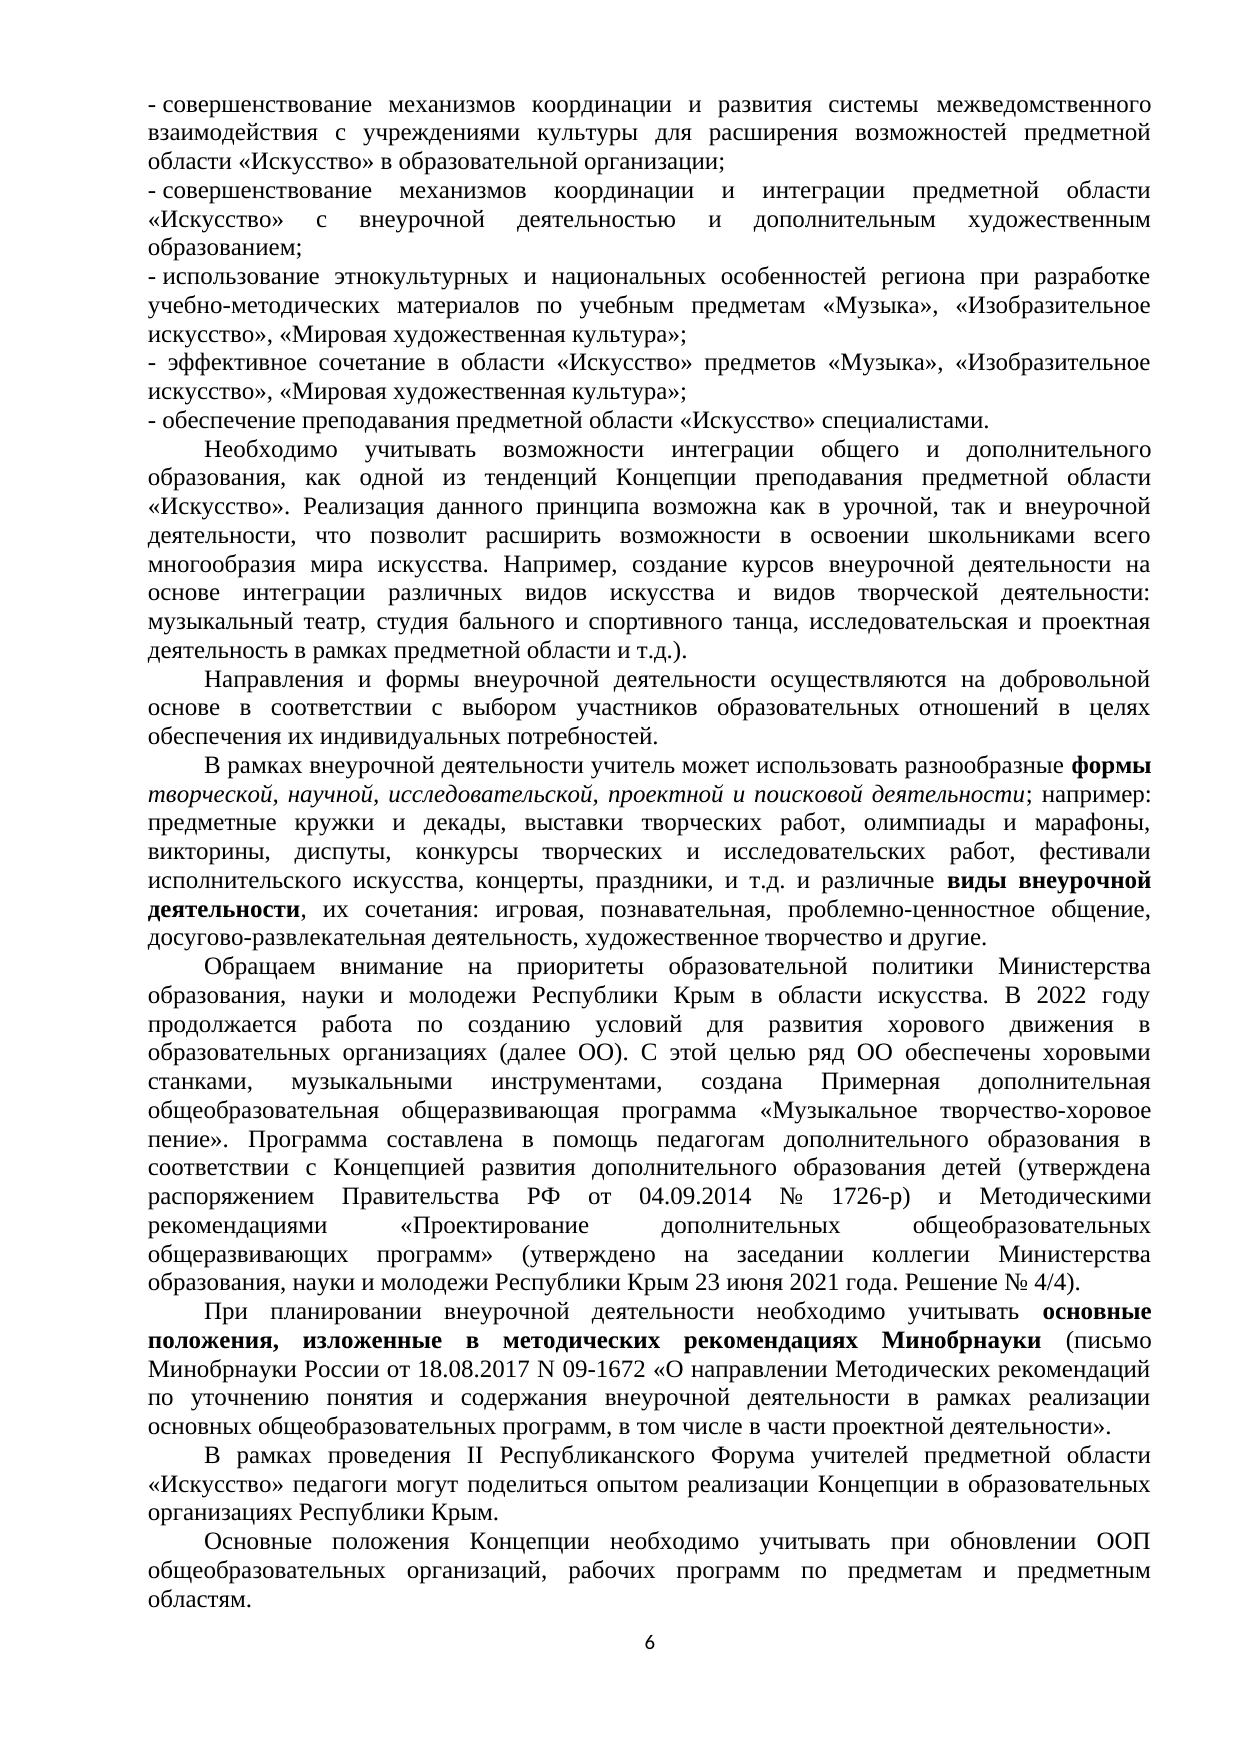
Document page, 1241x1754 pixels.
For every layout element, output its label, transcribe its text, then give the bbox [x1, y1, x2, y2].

text В рамках проведения II Республиканского Форума учителей предметной области «Искусство» педагоги могут поделиться опытом реализации Концепции в образовательных организациях Республики Крым. [148, 1440, 1152, 1526]
text В рамках внеурочной деятельности учитель может использовать разнообразные формы творческой, научной, исследовательской, проектной и поисковой деятельности; например: предметные кружки и декады, выставки творческих работ, олимпиады и марафоны, викторины, диспуты, конкурсы творческих и исследовательских работ, фестивали исполнительского искусства, концерты, праздники, и т.д. и различные виды внеурочной деятельности, их сочетания: игровая, познавательная, проблемно-ценностное общение, досугово-развлекательная деятельность, художественное творчество и другие. [148, 750, 1152, 951]
text - совершенствование механизмов координации и развития системы межведомственного взаимодействия с учреждениями культуры для расширения возможностей предметной области «Искусство» в образовательной организации; [148, 89, 1152, 175]
text - использование этнокультурных и национальных особенностей региона при разработке учебно-методических материалов по учебным предметам «Музыка», «Изобразительное искусство», «Мировая художественная культура»; [148, 261, 1152, 347]
text Обращаем внимание на приоритеты образовательной политики Министерства образования, науки и молодежи Республики Крым в области искусства. В 2022 году продолжается работа по созданию условий для развития хорового движения в образовательных организациях (далее ОО). С этой целью ряд ОО обеспечены хоровыми станками, музыкальными инструментами, создана Примерная дополнительная общеобразовательная общеразвивающая программа «Музыкальное творчество-хоровое пение». Программа составлена в помощь педагогам дополнительного образования в соответствии с Концепцией развития дополнительного образования детей (утверждена распоряжением Правительства РФ от 04.09.2014 № 1726-р) и Методическими рекомендациями «Проектирование дополнительных общеобразовательных общеразвивающих программ» (утверждено на заседании коллегии Министерства образования, науки и молодежи Республики Крым 23 июня 2021 года. Решение № 4/4). [148, 951, 1152, 1296]
text - обеспечение преподавания предметной области «Искусство» специалистами. [148, 405, 1152, 434]
text Основные положения Концепции необходимо учитывать при обновлении ООП общеобразовательных организаций, рабочих программ по предметам и предметным областям. [148, 1526, 1152, 1612]
text - совершенствование механизмов координации и интеграции предметной области «Искусство» с внеурочной деятельностью и дополнительным художественным образованием; [148, 175, 1152, 261]
text - эффективное сочетание в области «Искусство» предметов «Музыка», «Изобразительное искусство», «Мировая художественная культура»; [148, 347, 1152, 405]
text При планировании внеурочной деятельности необходимо учитывать основные положения, изложенные в методических рекомендациях Минобрнауки (письмо Минобрнауки России от 18.08.2017 N 09-1672 «О направлении Методических рекомендаций по уточнению понятия и содержания внеурочной деятельности в рамках реализации основных общеобразовательных программ, в том числе в части проектной деятельности». [148, 1296, 1152, 1440]
text Необходимо учитывать возможности интеграции общего и дополнительного образования, как одной из тенденций Концепции преподавания предметной области «Искусство». Реализация данного принципа возможна как в урочной, так и внеурочной деятельности, что позволит расширить возможности в освоении школьниками всего многообразия мира искусства. Например, создание курсов внеурочной деятельности на основе интеграции различных видов искусства и видов творческой деятельности: музыкальный театр, студия бального и спортивного танца, исследовательская и проектная деятельность в рамках предметной области и т.д.). [148, 434, 1152, 664]
text Направления и формы внеурочной деятельности осуществляются на добровольной основе в соответствии с выбором участников образовательных отношений в целях обеспечения их индивидуальных потребностей. [148, 664, 1152, 750]
